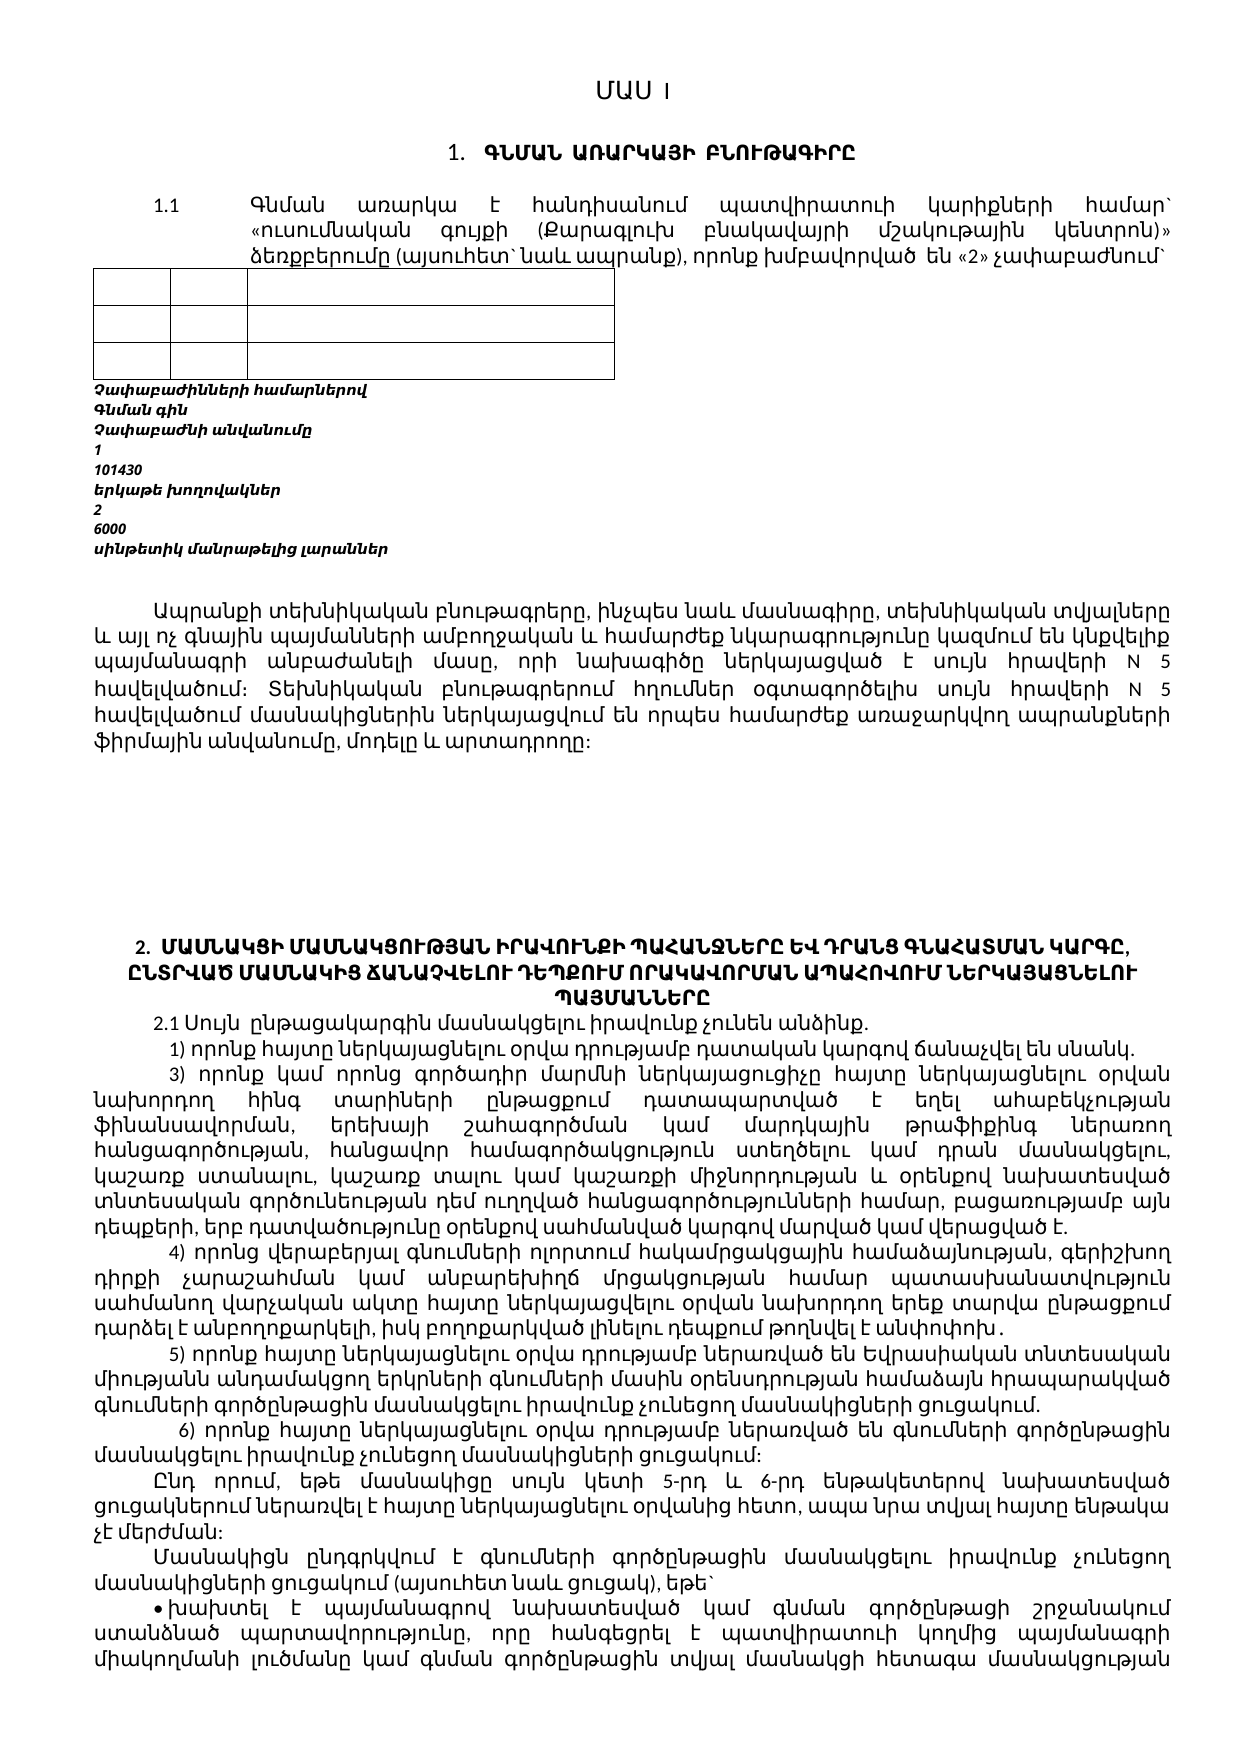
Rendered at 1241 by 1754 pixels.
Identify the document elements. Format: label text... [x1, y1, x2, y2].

text ՄԱՍ I [94, 75, 1171, 106]
text 2.1 Սույն ընթացակարգին մասնակցելու իրավունք չունեն անձինք. [94, 1011, 1171, 1036]
text 4) որոնց վերաբերյալ գնումների ոլորտում հակամրցակցային համաձայնության, գերիշխող դիրքի չարաշահման կամ անբարեխիղճ մրցակցության համար պատասխանատվություն սահմանող վարչական ակտը հայտը ներկայացվելու օրվան նախորդող երեք տարվա ընթացքում դարձել է անբողոքարկելի, իսկ բողոքարկված լինելու դեպքում թողնվել է անփոփոխ․ [94, 1239, 1171, 1341]
text Ապրանքի տեխնիկական բնութագրերը, ինչպես նաև մասնագիրը, տեխնիկական տվյալները և այլ ոչ գնային պայմանների ամբողջական և համարժեք նկարագրությունը կազմում են կնքվելիք պայմանագրի անբաժանելի մասը, որի նախագիծը ներկայացված է սույն հրավերի N 5 հավելվածում։ Տեխնիկական բնութագրերում հղումներ օգտագործելիս սույն հրավերի N 5 հավելվածում մասնակիցներին ներկայացվում են որպես համարժեք առաջարկվող ապրանքների ֆիրմային անվանումը, մոդելը և արտադրողը: [94, 598, 1171, 753]
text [94, 1595, 1171, 1671]
list ԳՆՄԱՆ ԱՌԱՐԿԱՅԻ ԲՆՈՒԹԱԳԻՐԸ [131, 136, 1171, 167]
text 1) որոնք հայտը ներկայացնելու օրվա դրությամբ դատական կարգով ճանաչվել են սնանկ. [94, 1036, 1171, 1061]
text 3) որոնք կամ որոնց գործադիր մարմնի ներկայացուցիչը հայտը ներկայացնելու օրվան նախորդող հինգ տարիների ընթացքում դատապարտված է եղել ահաբեկչության ֆինանսավորման, երեխայի շահագործման կամ մարդկային թրաֆիքինգ ներառող հանցագործության, հանցավոր համագործակցություն ստեղծելու կամ դրան մասնակցելու, կաշառք ստանալու, կաշառք տալու կամ կաշառքի միջնորդության և օրենքով նախատեսված տնտեսական գործունեության դեմ ուղղված հանցագործությունների համար, բացառությամբ այն դեպքերի, երբ դատվածությունը օրենքով սահմանված կարգով մարված կամ վերացված է. [94, 1061, 1171, 1239]
text Ընդ որում, եթե մասնակիցը սույն կետի 5-րդ և 6-րդ ենթակետերով նախատեսված ցուցակներում ներառվել է հայտը ներկայացնելու օրվանից հետո, ապա նրա տվյալ հայտը ենթակա չէ մերժման: [94, 1468, 1171, 1544]
text 6) որոնք հայտը ներկայացնելու օրվա դրությամբ ներառված են գնումների գործընթացին մասնակցելու իրավունք չունեցող մասնակիցների ցուցակում: [94, 1417, 1171, 1468]
subtitle Գնման առարկա է հանդիսանում պատվիրատուի կարիքների համար` «ուսումնական գույքի (Քարագլուխ բնակավայրի մշակութային կենտրոն)» ձեռքբերումը (այսուհետ` նաև ապրանք), որոնք խմբավորված են «2» չափաբաժնում` [153, 192, 1171, 268]
text 5) որոնք հայտը ներկայացնելու օրվա դրությամբ ներառված են Եվրասիական տնտեսական միությանն անդամակցող երկրների գնումների մասին օրենսդրության համաձայն հրապարակված գնումների գործընթացին մասնակցելու իրավունք չունեցող մասնակիցների ցուցակում. [94, 1341, 1171, 1417]
text Մասնակիցն ընդգրկվում է գնումների գործընթացին մասնակցելու իրավունք չունեցող մասնակիցների ցուցակում (այսուհետ նաև ցուցակ), եթե` [94, 1544, 1171, 1595]
text 2. ՄԱՍՆԱԿՑԻ ՄԱՍՆԱԿՑՈՒԹՅԱՆ ԻՐԱՎՈՒՆՔԻ ՊԱՀԱՆՋՆԵՐԸ ԵՎ ԴՐԱՆՑ ԳՆԱՀԱՏՄԱՆ ԿԱՐԳԸ, ԸՆՏՐՎԱԾ ՄԱՍՆԱԿԻՑ ՃԱՆԱՉՎԵԼՈՒ ԴԵՊՔՈՒՄ ՈՐԱԿԱՎՈՐՄԱՆ ԱՊԱՀՈՎՈՒՄ ՆԵՐԿԱՅԱՑՆԵԼՈՒ ՊԱՅՄԱՆՆԵՐԸ [94, 934, 1171, 1011]
